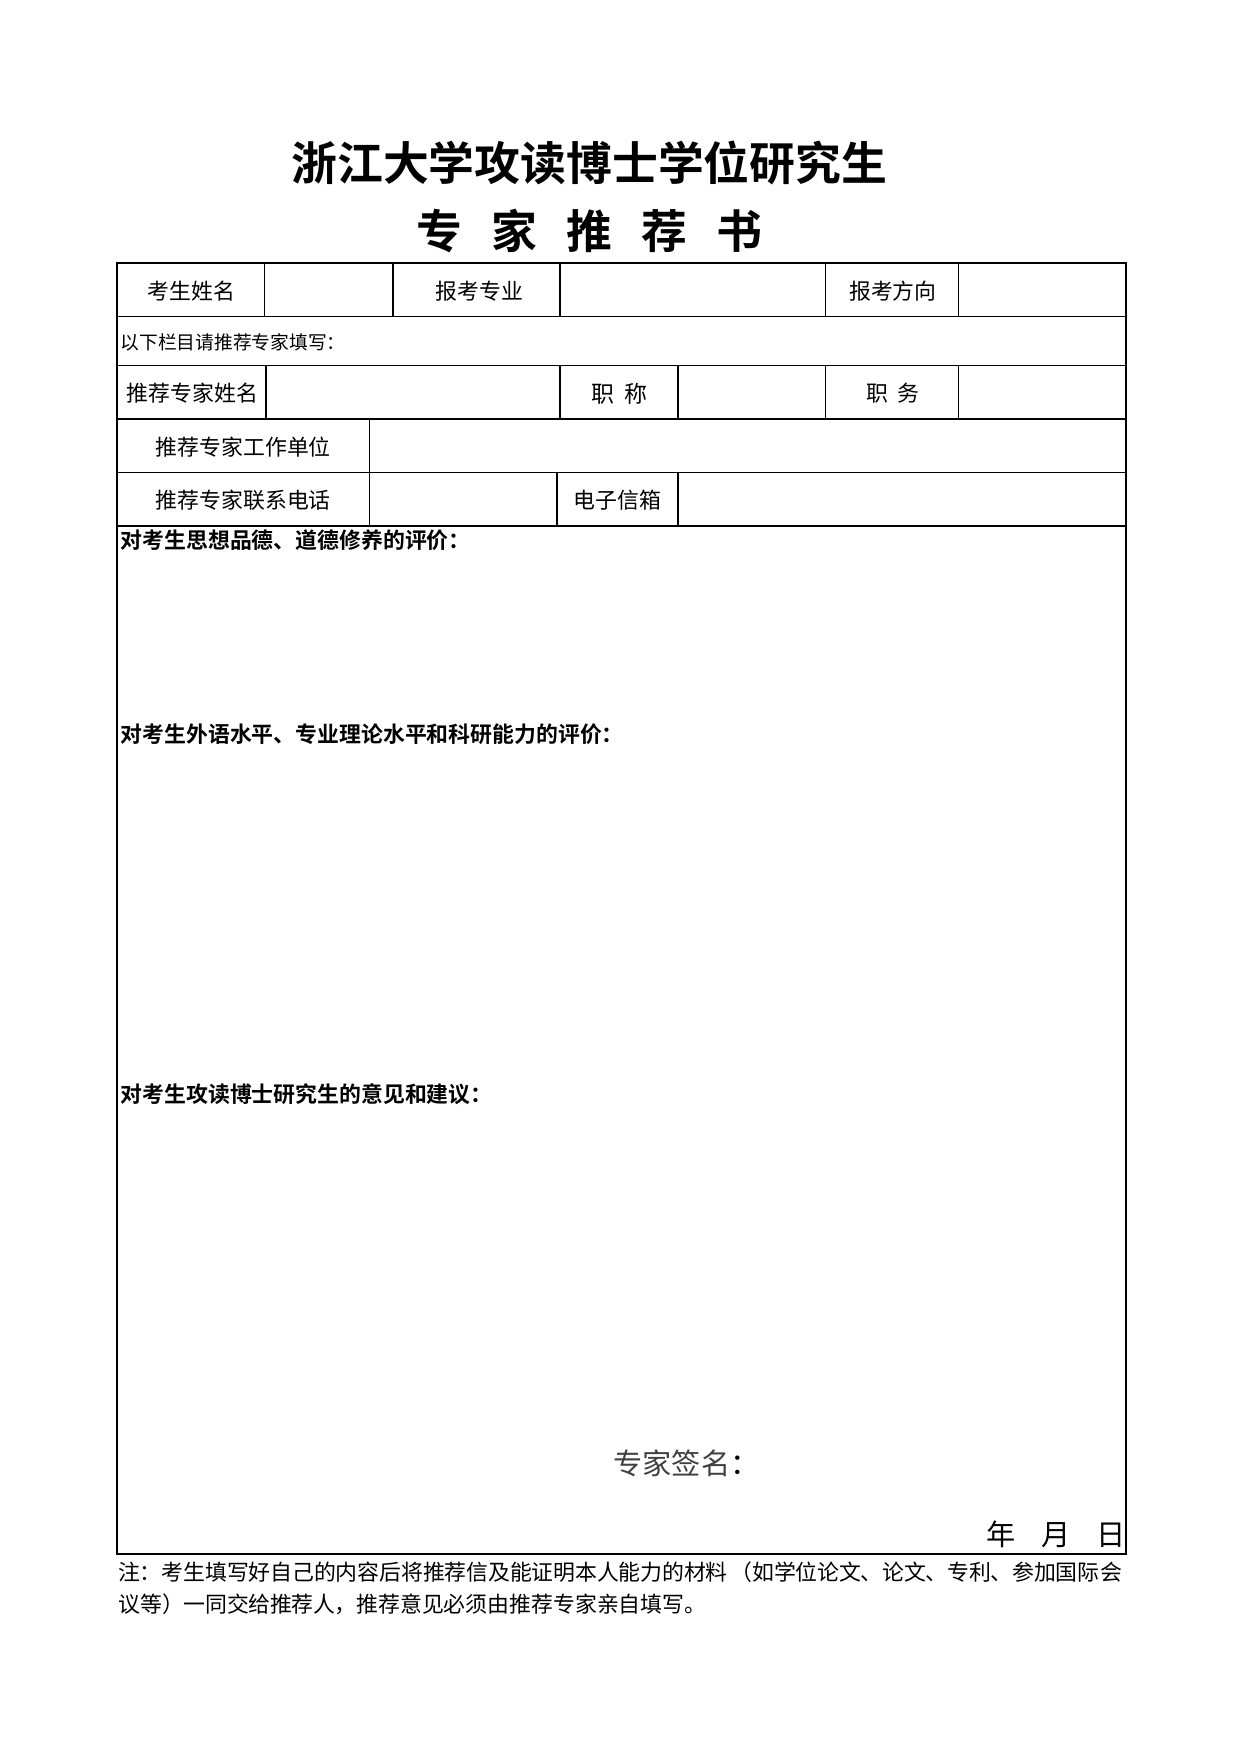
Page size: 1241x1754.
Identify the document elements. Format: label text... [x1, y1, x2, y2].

table_header [561, 264, 825, 316]
table_cell 推荐专家联系电话 [118, 473, 369, 525]
subtitle 浙江大学攻读博士学位研究生 [102, 133, 1076, 192]
table_cell [679, 366, 825, 418]
table_cell [370, 420, 1125, 472]
table_cell [679, 473, 1125, 525]
table_cell 职 称 [561, 366, 677, 418]
table_cell [267, 366, 559, 418]
table_cell 以下栏目请推荐专家填写： [118, 317, 1125, 365]
table_cell 职 务 [826, 366, 958, 418]
text 注：考生填写好自己的内容后将推荐信及能证明本人能力的材料（如学位论文、论文、专利、参加国际会议等）一同交给推荐人，推荐意见必须由推荐专家亲自填写。 [118, 1555, 1123, 1618]
table_cell [370, 473, 556, 525]
text 专 家 推 荐 书 [102, 196, 1076, 262]
table_cell 推荐专家工作单位 [118, 420, 369, 472]
table_header 考生姓名 [118, 264, 264, 316]
table_cell 对考生思想品德、道德修养的评价： 对考生外语水平、专业理论水平和科研能力的评价： 对考生攻读博士研究生的意见和建议： 专家签名： 年 月 日 [118, 527, 1125, 1553]
table_cell [959, 366, 1125, 418]
table_cell 电子信箱 [558, 473, 677, 525]
table_header [959, 264, 1125, 316]
table_header [265, 264, 392, 316]
table_header 报考专业 [394, 264, 559, 316]
table_cell 推荐专家姓名 [118, 366, 265, 418]
table_header 报考方向 [826, 264, 958, 316]
